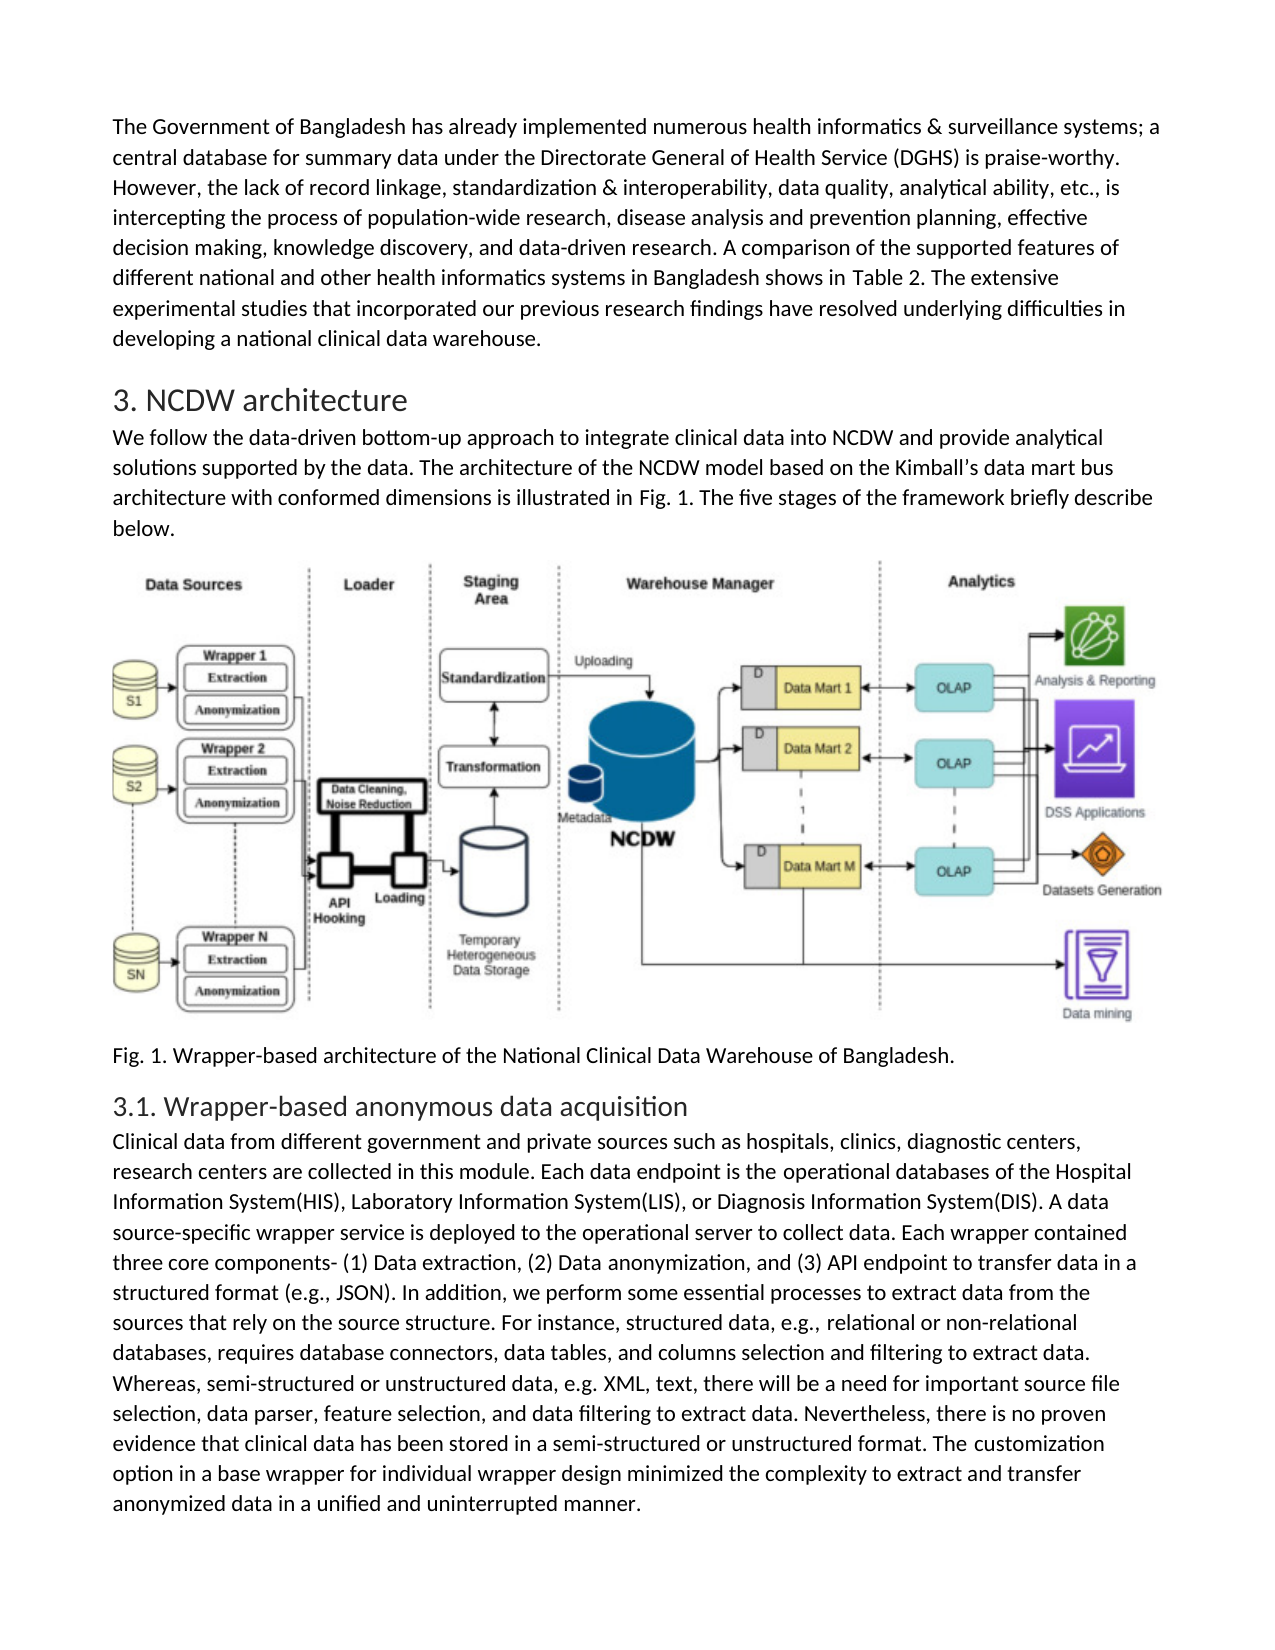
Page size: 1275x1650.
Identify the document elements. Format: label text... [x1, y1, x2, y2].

picture [112, 560, 1163, 1023]
subtitle 3. NCDW architecture [112, 379, 1162, 420]
subtitle 3.1. Wrapper-based anonymous data acquisition [112, 1088, 1162, 1124]
text The Government of Bangladesh has already implemented numerous health informatics & surveillance systems; a central database for summary data under the Directorate General of Health Service (DGHS) is praise-worthy. However, the lack of record linkage, standardization & interoperability, data quality, analytical ability, etc., is intercepting the process of population-wide research, disease analysis and prevention planning, effective decision making, knowledge discovery, and data-driven research. A comparison of the supported features of different national and other health informatics systems in Bangladesh shows in Table 2. The extensive experimental studies that incorporated our previous research findings have resolved underlying difficulties in developing a national clinical data warehouse. [112, 112, 1162, 352]
text Clinical data from different government and private sources such as hospitals, clinics, diagnostic centers, research centers are collected in this module. Each data endpoint is the operational databases of the Hospital Information System(HIS), Laboratory Information System(LIS), or Diagnosis Information System(DIS). A data source-specific wrapper service is deployed to the operational server to collect data. Each wrapper contained three core components- (1) Data extraction, (2) Data anonymization, and (3) API endpoint to transfer data in a structured format (e.g., JSON). In addition, we perform some essential processes to extract data from the sources that rely on the source structure. For instance, structured data, e.g., relational or non-relational databases, requires database connectors, data tables, and columns selection and filtering to extract data. Whereas, semi-structured or unstructured data, e.g. XML, text, there will be a need for important source file selection, data parser, feature selection, and data filtering to extract data. Nevertheless, there is no proven evidence that clinical data has been stored in a semi-structured or unstructured format. The customization option in a base wrapper for individual wrapper design minimized the complexity to extract and transfer anonymized data in a unified and uninterrupted manner. [112, 1127, 1162, 1517]
text We follow the data-driven bottom-up approach to integrate clinical data into NCDW and provide analytical solutions supported by the data. The architecture of the NCDW model based on the Kimball’s data mart bus architecture with conformed dimensions is illustrated in Fig. 1. The five stages of the framework briefly describe below. [112, 423, 1162, 542]
text Fig. 1. Wrapper-based architecture of the National Clinical Data Warehouse of Bangladesh. [112, 1042, 1162, 1070]
